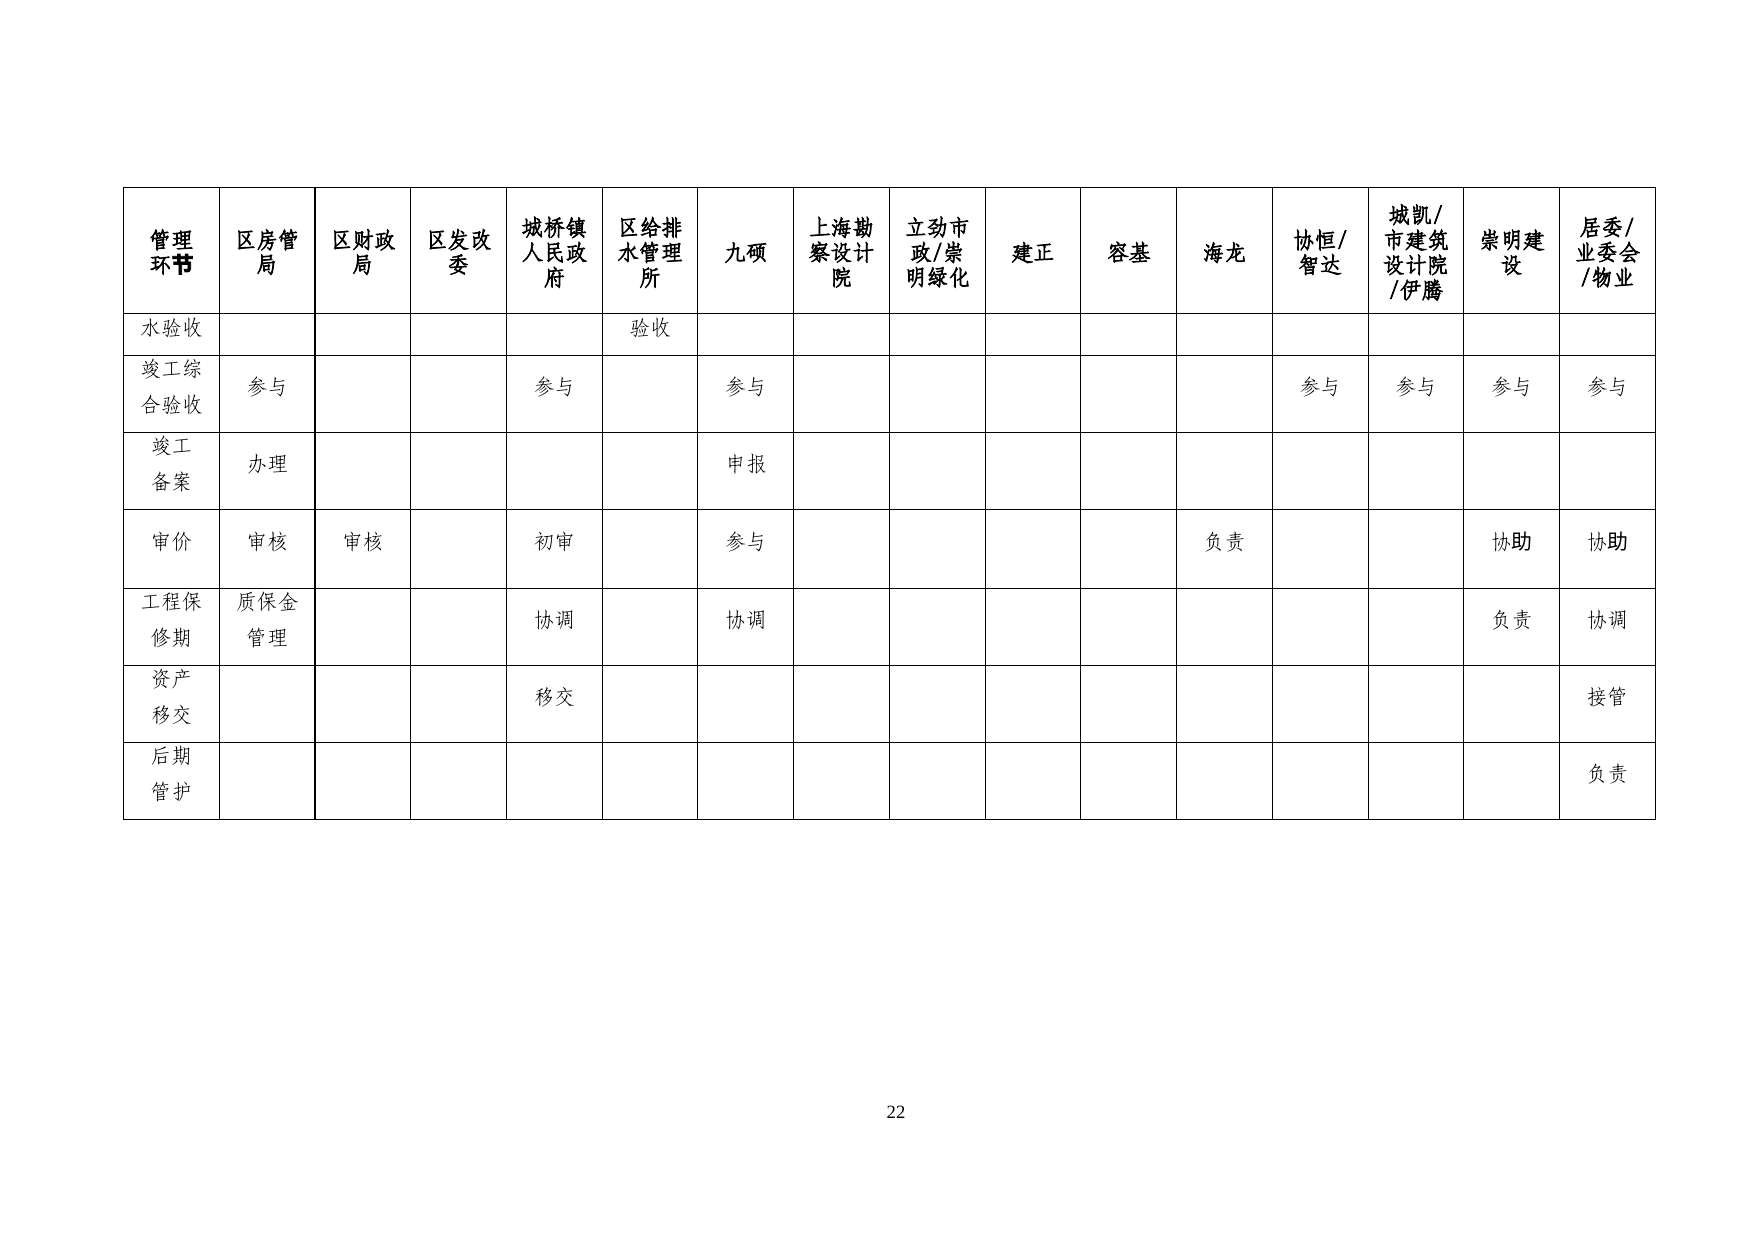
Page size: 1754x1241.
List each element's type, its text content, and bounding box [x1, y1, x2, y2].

table_header 九硕 [698, 188, 793, 313]
table_cell [603, 356, 697, 432]
table_cell 协助 [1560, 510, 1655, 587]
table_cell [316, 743, 410, 819]
table_cell 参与 [1464, 356, 1559, 432]
table_cell 协助 [1464, 314, 1559, 355]
table_header 建正 [986, 188, 1080, 313]
table_cell 负责 [1464, 589, 1559, 664]
table_cell [1369, 666, 1463, 742]
table_cell [1273, 433, 1368, 509]
table_cell 雨污排水验收 [124, 314, 219, 355]
table_cell [1369, 589, 1463, 664]
table_header 容基 [1081, 188, 1176, 313]
table_cell [794, 589, 889, 664]
table_cell 审价 [124, 510, 219, 587]
table_cell [890, 314, 985, 355]
table_cell [220, 743, 314, 819]
table_header 立劲市政/崇明绿化 [890, 188, 985, 313]
table_cell 审核 [220, 510, 314, 587]
table_cell [1369, 433, 1463, 509]
table_cell [603, 589, 697, 664]
table_cell [986, 743, 1080, 819]
table_cell [890, 666, 985, 742]
table_cell [794, 356, 889, 432]
table_cell [411, 666, 506, 742]
table_cell 申报 [698, 433, 793, 509]
table_cell [890, 743, 985, 819]
table_cell [986, 589, 1080, 664]
table_cell [411, 433, 506, 509]
table_cell [1081, 433, 1176, 509]
table_cell [603, 743, 697, 819]
table_cell 竣工综合验收 [124, 356, 219, 432]
table_cell [1560, 433, 1655, 509]
table_cell 接管 [1560, 666, 1655, 742]
table_header 区发改委 [411, 188, 506, 313]
table_cell [1081, 743, 1176, 819]
table_cell [986, 314, 1080, 355]
table_cell [794, 666, 889, 742]
table_header 城桥镇 人民政府 [507, 188, 602, 313]
table_cell 工程保修期 [124, 589, 219, 664]
table_cell [1369, 510, 1463, 587]
table_cell [316, 433, 410, 509]
table_cell 协调 [698, 589, 793, 664]
table_cell 参与 [1560, 356, 1655, 432]
table_cell [1081, 666, 1176, 742]
table_header 城凯/市建筑设计院/伊腾 [1369, 188, 1463, 313]
table_cell 负责 [1560, 743, 1655, 819]
table_cell [411, 356, 506, 432]
table_cell 组织 [698, 314, 793, 355]
table_cell [1177, 433, 1272, 509]
table_cell [698, 743, 793, 819]
table_cell [1273, 589, 1368, 664]
table_cell [1273, 314, 1368, 355]
table_cell 参与 [220, 356, 314, 432]
table_cell [507, 743, 602, 819]
table_cell [986, 666, 1080, 742]
table_cell [986, 510, 1080, 587]
table_header 崇明建设 [1464, 188, 1559, 313]
table_cell [1369, 314, 1463, 355]
table_cell [794, 433, 889, 509]
table_cell 初审 [507, 510, 602, 587]
table_header 区财政局 [316, 188, 410, 313]
table_header 上海勘察设计院 [794, 188, 889, 313]
table_cell 协调 [507, 589, 602, 664]
table_cell [507, 433, 602, 509]
table_cell 竣工 备案 [124, 433, 219, 509]
table_cell 负责 [1177, 510, 1272, 587]
table_cell [603, 433, 697, 509]
table_cell [1177, 666, 1272, 742]
table_cell 协助 [1464, 510, 1559, 587]
table_cell [411, 743, 506, 819]
table_cell 审核 [316, 510, 410, 587]
table_cell [1177, 589, 1272, 664]
table_cell 参与 [507, 356, 602, 432]
table_cell [1177, 743, 1272, 819]
table_cell [698, 666, 793, 742]
table_cell 协调 [1560, 589, 1655, 664]
table_cell [986, 433, 1080, 509]
table_cell [1273, 743, 1368, 819]
table_cell 现场 验收 [603, 314, 697, 355]
table_cell [316, 666, 410, 742]
table_cell [1081, 589, 1176, 664]
table_header 协恒/智达 [1273, 188, 1368, 313]
table_cell [890, 356, 985, 432]
table_cell [1464, 666, 1559, 742]
table_cell [411, 314, 506, 355]
table_header 居委/业委会/物业 [1560, 188, 1655, 313]
table_cell [1177, 356, 1272, 432]
table_cell [986, 356, 1080, 432]
table_cell [1560, 314, 1655, 355]
table_cell [1273, 666, 1368, 742]
table_cell [1081, 356, 1176, 432]
table_cell [411, 589, 506, 664]
table_cell [890, 589, 985, 664]
table_cell [220, 666, 314, 742]
table_cell [794, 510, 889, 587]
table_cell [794, 314, 889, 355]
table_header 管理 环节 [124, 188, 219, 313]
table_cell [1273, 510, 1368, 587]
table_cell 参与 [507, 314, 602, 355]
table_header 区房管局 [220, 188, 314, 313]
table_cell [1081, 314, 1176, 355]
table_cell 参与 [1369, 356, 1463, 432]
table_cell 移交 [507, 666, 602, 742]
table_cell [1464, 433, 1559, 509]
table_cell [603, 666, 697, 742]
table_cell [316, 314, 410, 355]
table_cell 资产 移交 [124, 666, 219, 742]
table_cell 办理 [220, 433, 314, 509]
table_cell [794, 743, 889, 819]
table_cell [603, 510, 697, 587]
table_cell [890, 433, 985, 509]
table_cell [1464, 743, 1559, 819]
table_cell [411, 510, 506, 587]
table_cell [1177, 314, 1272, 355]
table_cell 参与 [698, 356, 793, 432]
table_cell [1081, 510, 1176, 587]
table_cell 后期 管护 [124, 743, 219, 819]
table_cell 参与 [1273, 356, 1368, 432]
table_cell 参与 [698, 510, 793, 587]
table_cell [316, 356, 410, 432]
table_cell [890, 510, 985, 587]
table_cell [1369, 743, 1463, 819]
table_cell [220, 314, 314, 355]
table_header 海龙 [1177, 188, 1272, 313]
table_cell 质保金管理 [220, 589, 314, 664]
table_header 区给排水管理所 [603, 188, 697, 313]
table_cell [316, 589, 410, 664]
